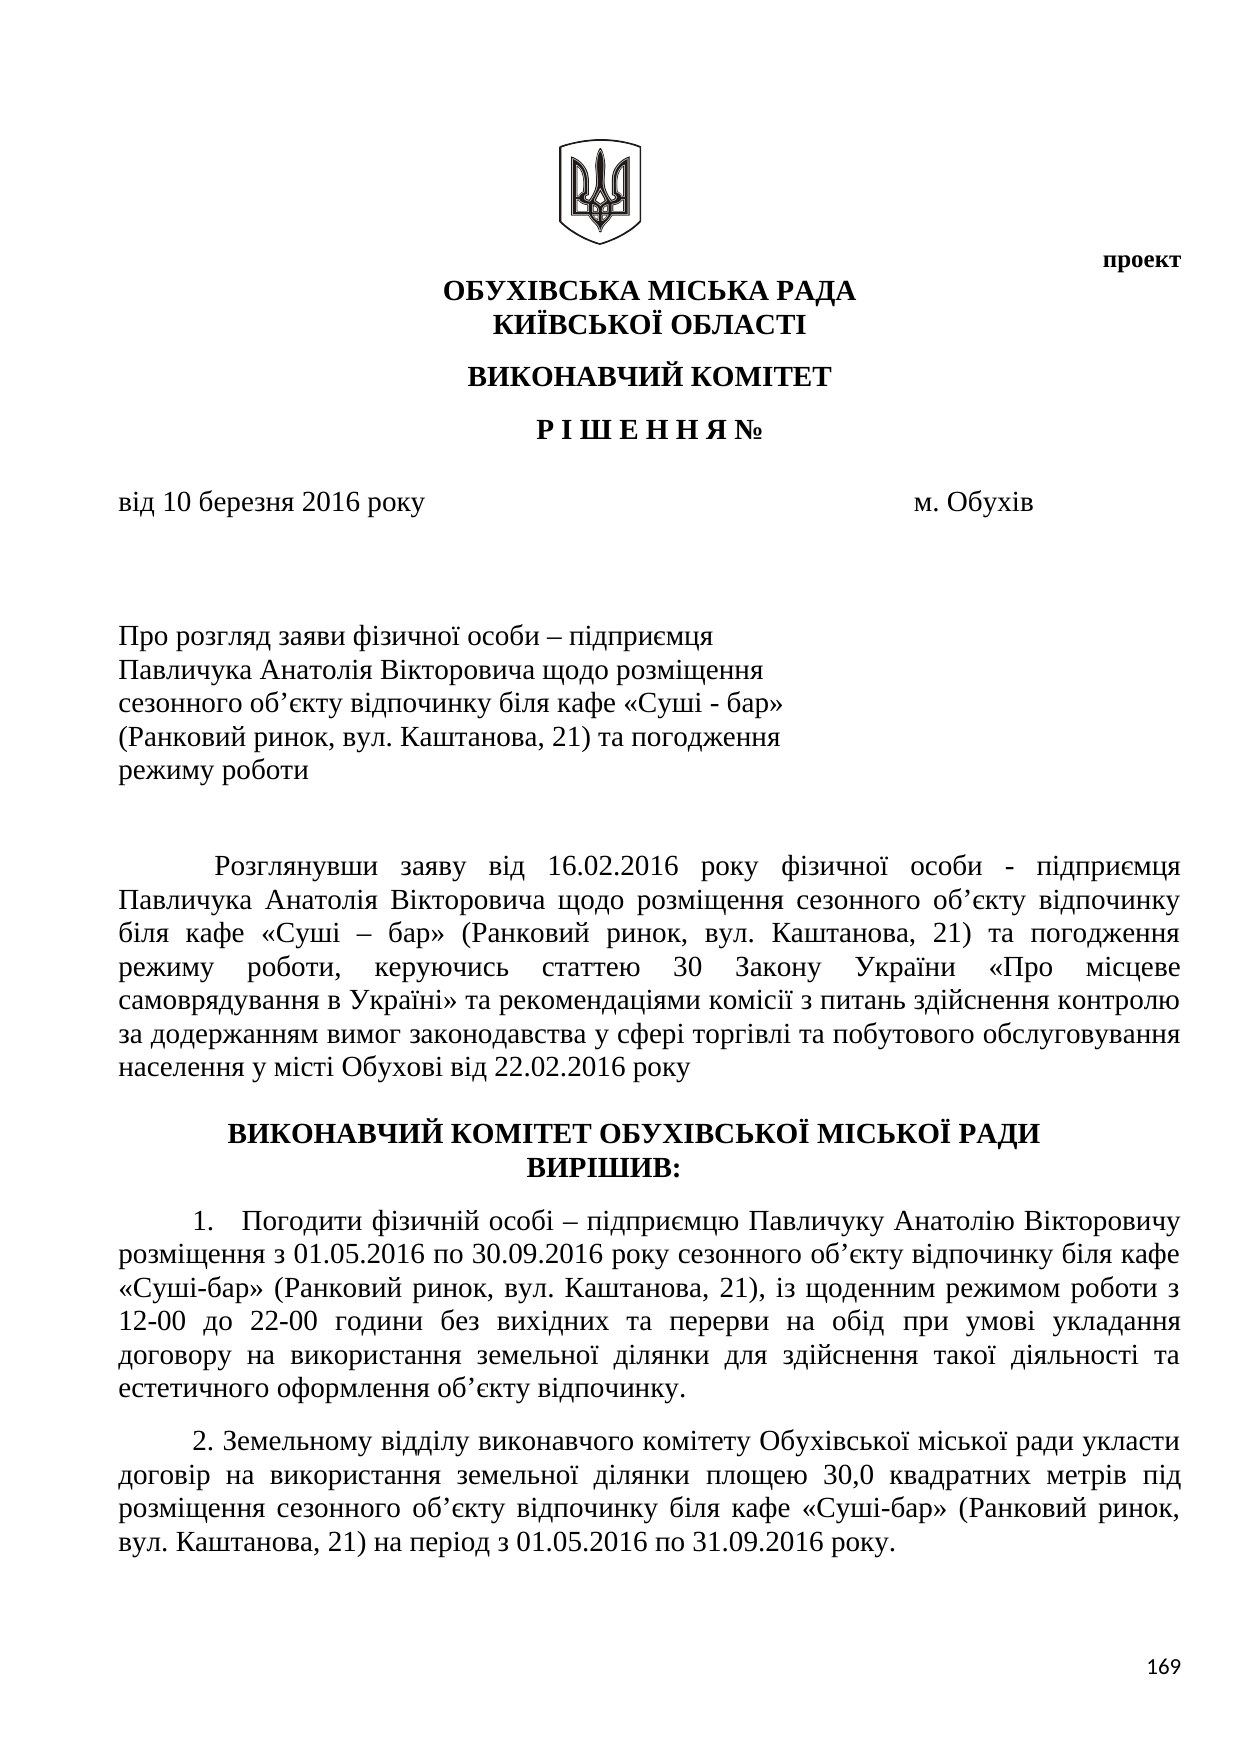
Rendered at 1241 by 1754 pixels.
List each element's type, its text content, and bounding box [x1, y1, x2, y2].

text ВИКОНАВЧИЙ КОМІТЕТ ОБУХІВСЬКОЇ МІСЬКОЇ РАДИ [118, 1117, 1181, 1150]
text ВИКОНАВЧИЙ КОМІТЕТ [118, 359, 1181, 393]
text 1. Погодити фізичній особі – підприємцю Павличуку Анатолію Вікторовичу розміщення з 01.05.2016 по 30.09.2016 року сезонного об’єкту відпочинку біля кафе «Суші-бар» (Ранковий ринок, вул. Каштанова, 21), із щоденним режимом роботи з 12-00 до 22-00 години без вихідних та перерви на обід при умові укладання договору на використання земельної ділянки для здійснення такої діяльності та естетичного оформлення об’єкту відпочинку. [118, 1203, 1181, 1404]
text Розглянувши заяву від 16.02.2016 року фізичної особи - підприємця Павличука Анатолія Вікторовича щодо розміщення сезонного об’єкту відпочинку біля кафе «Суші – бар» (Ранковий ринок, вул. Каштанова, 21) та погодження режиму роботи, керуючись статтею 30 Закону України «Про місцеве самоврядування в Україні» та рекомендаціями комісії з питань здійснення контролю за додержанням вимог законодавства у сфері торгівлі та побутового обслуговування населення у місті Обухові від 22.02.2016 року [118, 848, 1181, 1083]
text ВИРІШИВ: [118, 1150, 1181, 1184]
text сезонного об’єкту відпочинку біля кафе «Суші - бар» [118, 685, 1181, 719]
text Павличука Анатолія Вікторовича щодо розміщення [118, 652, 1181, 685]
text (Ранковий ринок, вул. Каштанова, 21) та погодження [118, 719, 1181, 752]
text Про розгляд заяви фізичної особи – підприємця [118, 618, 1181, 652]
subtitle КИЇВСЬКОЇ ОБЛАСТІ [118, 307, 1181, 340]
text проект [118, 121, 1181, 273]
text режиму роботи [118, 752, 1181, 786]
text від 10 березня 2016 року м. Обухів [118, 484, 1181, 518]
text Р І Ш Е Н Н Я № [118, 412, 1181, 446]
subtitle ОБУХІВСЬКА МІСЬКА РАДА [118, 273, 1181, 307]
text 2. Земельному відділу виконавчого комітету Обухівської міської ради укласти договір на використання земельної ділянки площею 30,0 квадратних метрів під розміщення сезонного об’єкту відпочинку біля кафе «Суші-бар» (Ранковий ринок, вул. Каштанова, 21) на період з 01.05.2016 по 31.09.2016 року. [118, 1423, 1181, 1557]
